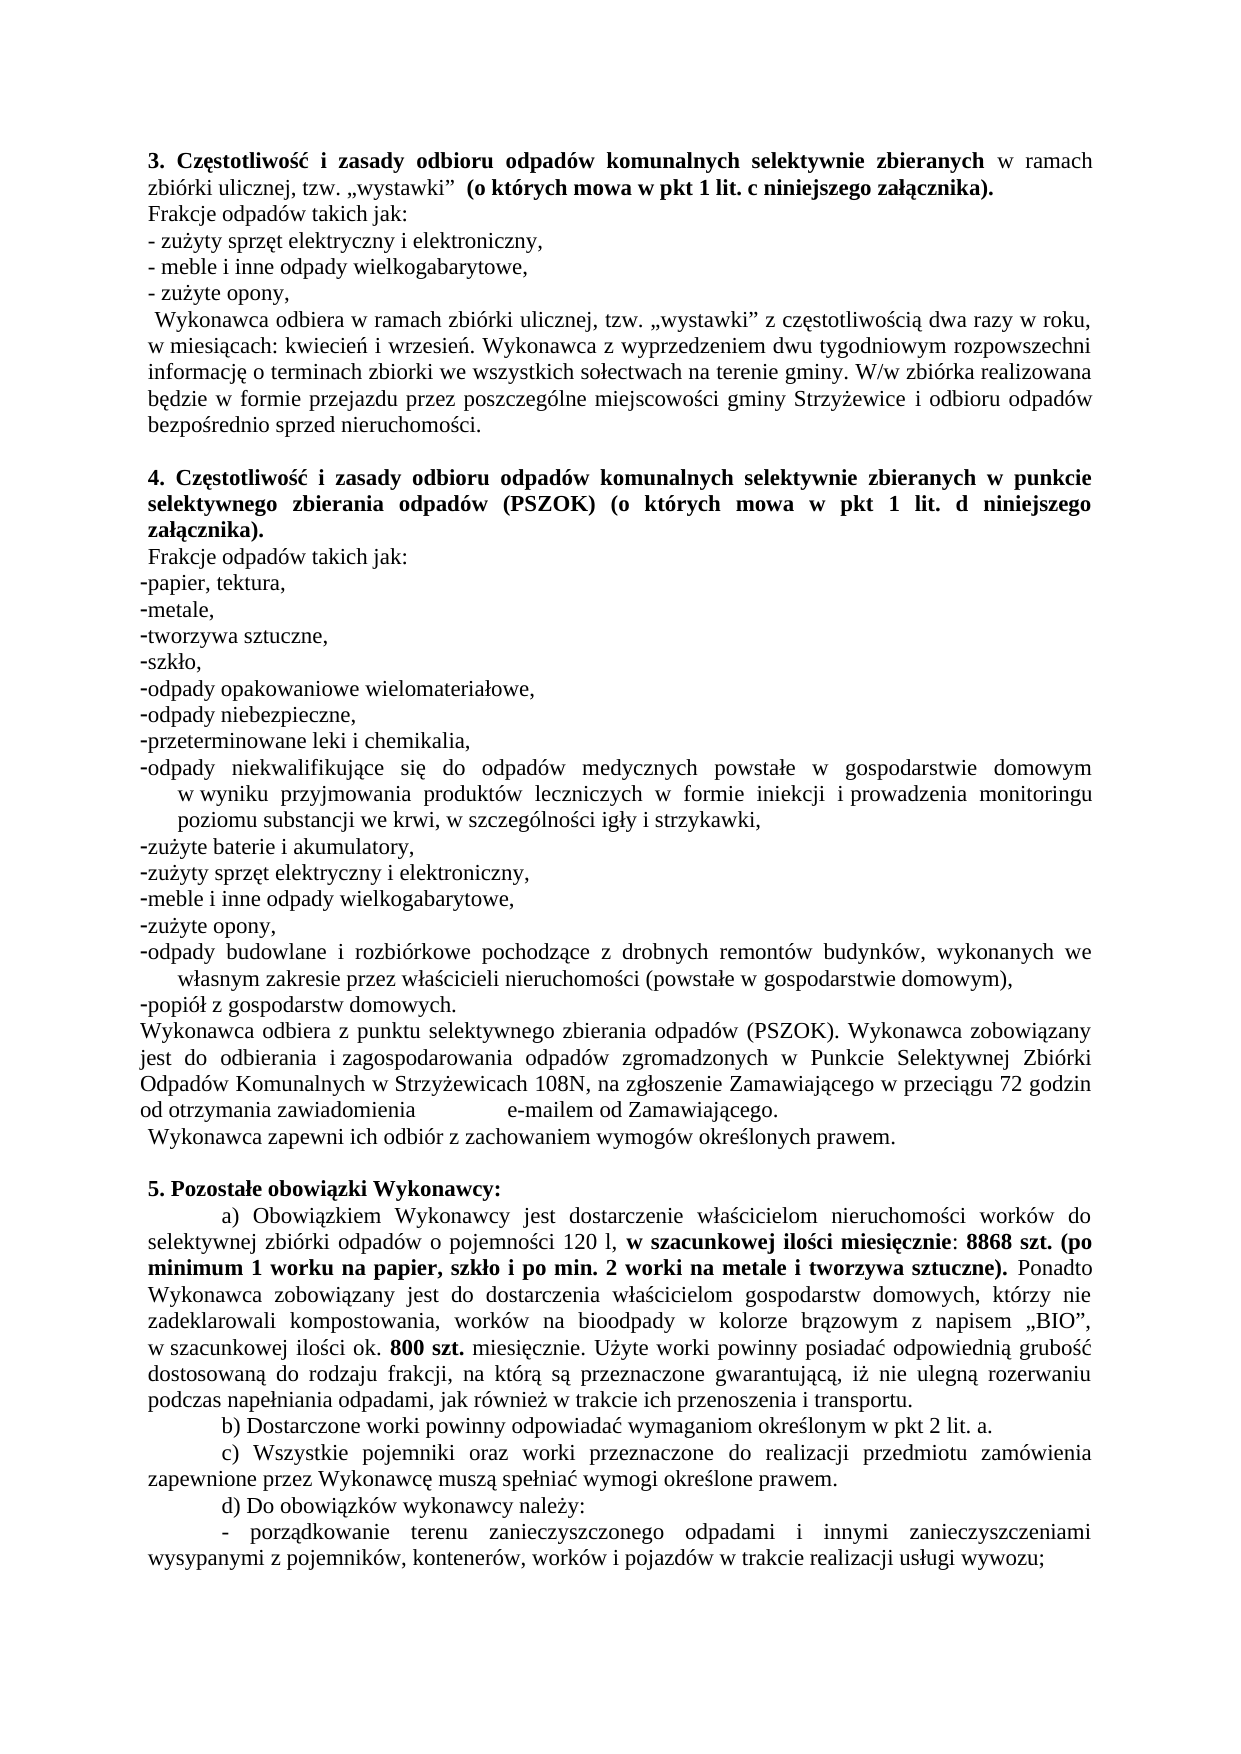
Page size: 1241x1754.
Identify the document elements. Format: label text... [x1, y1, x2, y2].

text d) Do obowiązków wykonawcy należy: [148, 1492, 1093, 1518]
list odpady niebezpieczne, [140, 701, 1093, 727]
list meble i inne odpady wielkogabarytowe, [140, 886, 1093, 912]
list metale, [140, 596, 1093, 622]
list odpady budowlane i rozbiórkowe pochodzące z drobnych remontów budynków, wykonanych we własnym zakresie przez właścicieli nieruchomości (powstałe w gospodarstwie domowym), [140, 938, 1093, 991]
text a) Obowiązkiem Wykonawcy jest dostarczenie właścicielom nieruchomości worków do selektywnej zbiórki odpadów o pojemności , w szacunkowej ilości miesięcznie: 8868 szt. (po minimum 1 worku na papier, szkło i po min. 2 worki na metale i tworzywa sztuczne). Ponadto Wykonawca zobowiązany jest do dostarczenia właścicielom gospodarstw domowych, którzy nie zadeklarowali kompostowania, worków na bioodpady w kolorze brązowym z napisem „BIO”, w szacunkowej ilości ok. 800 szt. miesięcznie. Użyte worki powinny posiadać odpowiednią grubość dostosowaną do rodzaju frakcji, na którą są przeznaczone gwarantującą, iż nie ulegną rozerwaniu podczas napełniania odpadami, jak również w trakcie ich przenoszenia i transportu. [148, 1202, 1093, 1413]
text - porządkowanie terenu zanieczyszczonego odpadami i innymi zanieczyszczeniami wysypanymi z pojemników, kontenerów, worków i pojazdów w trakcie realizacji usługi wywozu; [148, 1518, 1093, 1571]
list tworzywa sztuczne, [140, 622, 1093, 648]
text Wykonawca odbiera w ramach zbiórki ulicznej, tzw. „wystawki” z częstotliwością dwa razy w roku, w miesiącach: kwiecień i wrzesień. Wykonawca z wyprzedzeniem dwu tygodniowym rozpowszechni informację o terminach zbiorki we wszystkich sołectwach na terenie gminy. W/w zbiórka realizowana będzie w formie przejazdu przez poszczególne miejscowości gminy Strzyżewice i odbioru odpadów bezpośrednio sprzed nieruchomości. [148, 306, 1093, 437]
text - zużyte opony, [148, 279, 1093, 306]
text - zużyty sprzęt elektryczny i elektroniczny, [148, 227, 1093, 253]
text Frakcje odpadów takich jak: [148, 543, 1093, 569]
text 5. Pozostałe obowiązki Wykonawcy: [148, 1175, 1093, 1202]
text 4. Częstotliwość i zasady odbioru odpadów komunalnych selektywnie zbieranych w punkcie selektywnego zbierania odpadów (PSZOK) (o których mowa w pkt 1 lit. d niniejszego załącznika). [148, 464, 1093, 543]
text 3. Częstotliwość i zasady odbioru odpadów komunalnych selektywnie zbieranych w ramach zbiórki ulicznej, tzw. „wystawki” (o których mowa w pkt 1 lit. c niniejszego załącznika). [148, 148, 1093, 200]
list zużyte baterie i akumulatory, [140, 833, 1093, 859]
list szkło, [140, 648, 1093, 675]
list przeterminowane leki i chemikalia, [140, 727, 1093, 754]
list papier, tektura, [140, 569, 1093, 596]
list odpady niekwalifikujące się do odpadów medycznych powstałe w gospodarstwie domowym w wyniku przyjmowania produktów leczniczych w formie iniekcji i prowadzenia monitoringu poziomu substancji we krwi, w szczególności igły i strzykawki, [140, 754, 1093, 833]
list popiół z gospodarstw domowych. [140, 991, 1093, 1017]
text Frakcje odpadów takich jak: [148, 200, 1093, 227]
list zużyty sprzęt elektryczny i elektroniczny, [140, 859, 1093, 886]
text Wykonawca zapewni ich odbiór z zachowaniem wymogów określonych prawem. [148, 1123, 1093, 1149]
text b) Dostarczone worki powinny odpowiadać wymaganiom określonym w pkt 2 lit. a. [148, 1413, 1093, 1439]
text Wykonawca odbiera z punktu selektywnego zbierania odpadów (PSZOK). Wykonawca zobowiązany jest do odbierania i zagospodarowania odpadów zgromadzonych w Punkcie Selektywnej Zbiórki Odpadów Komunalnych w Strzyżewicach 108N, na zgłoszenie Zamawiającego w przeciągu 72 godzin od otrzymania zawiadomienia e-mailem od Zamawiającego. [140, 1017, 1093, 1123]
text c) Wszystkie pojemniki oraz worki przeznaczone do realizacji przedmiotu zamówienia zapewnione przez Wykonawcę muszą spełniać wymogi określone prawem. [148, 1439, 1093, 1492]
list zużyte opony, [140, 912, 1093, 938]
list odpady opakowaniowe wielomateriałowe, [140, 675, 1093, 701]
text - meble i inne odpady wielkogabarytowe, [148, 253, 1093, 279]
